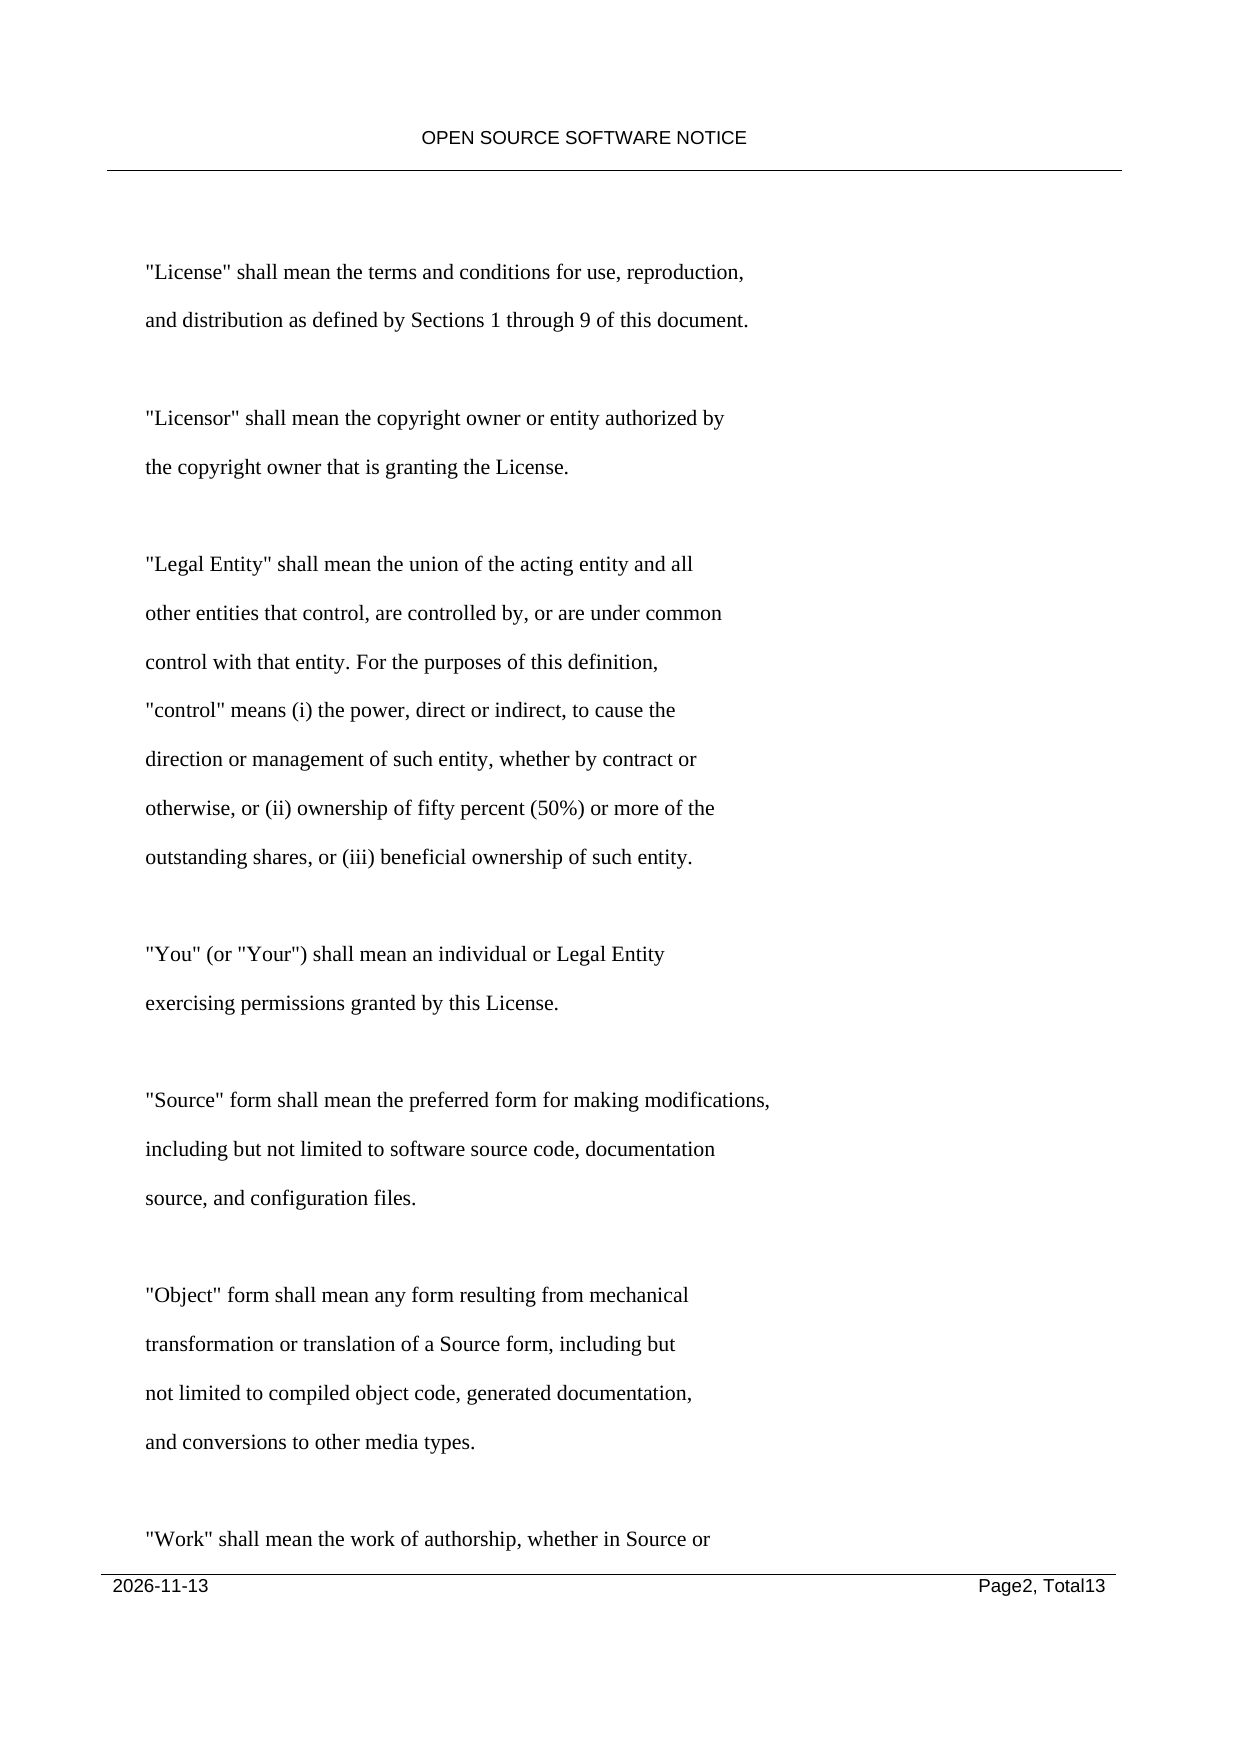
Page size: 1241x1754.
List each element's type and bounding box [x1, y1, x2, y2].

text [112, 206, 1128, 1555]
